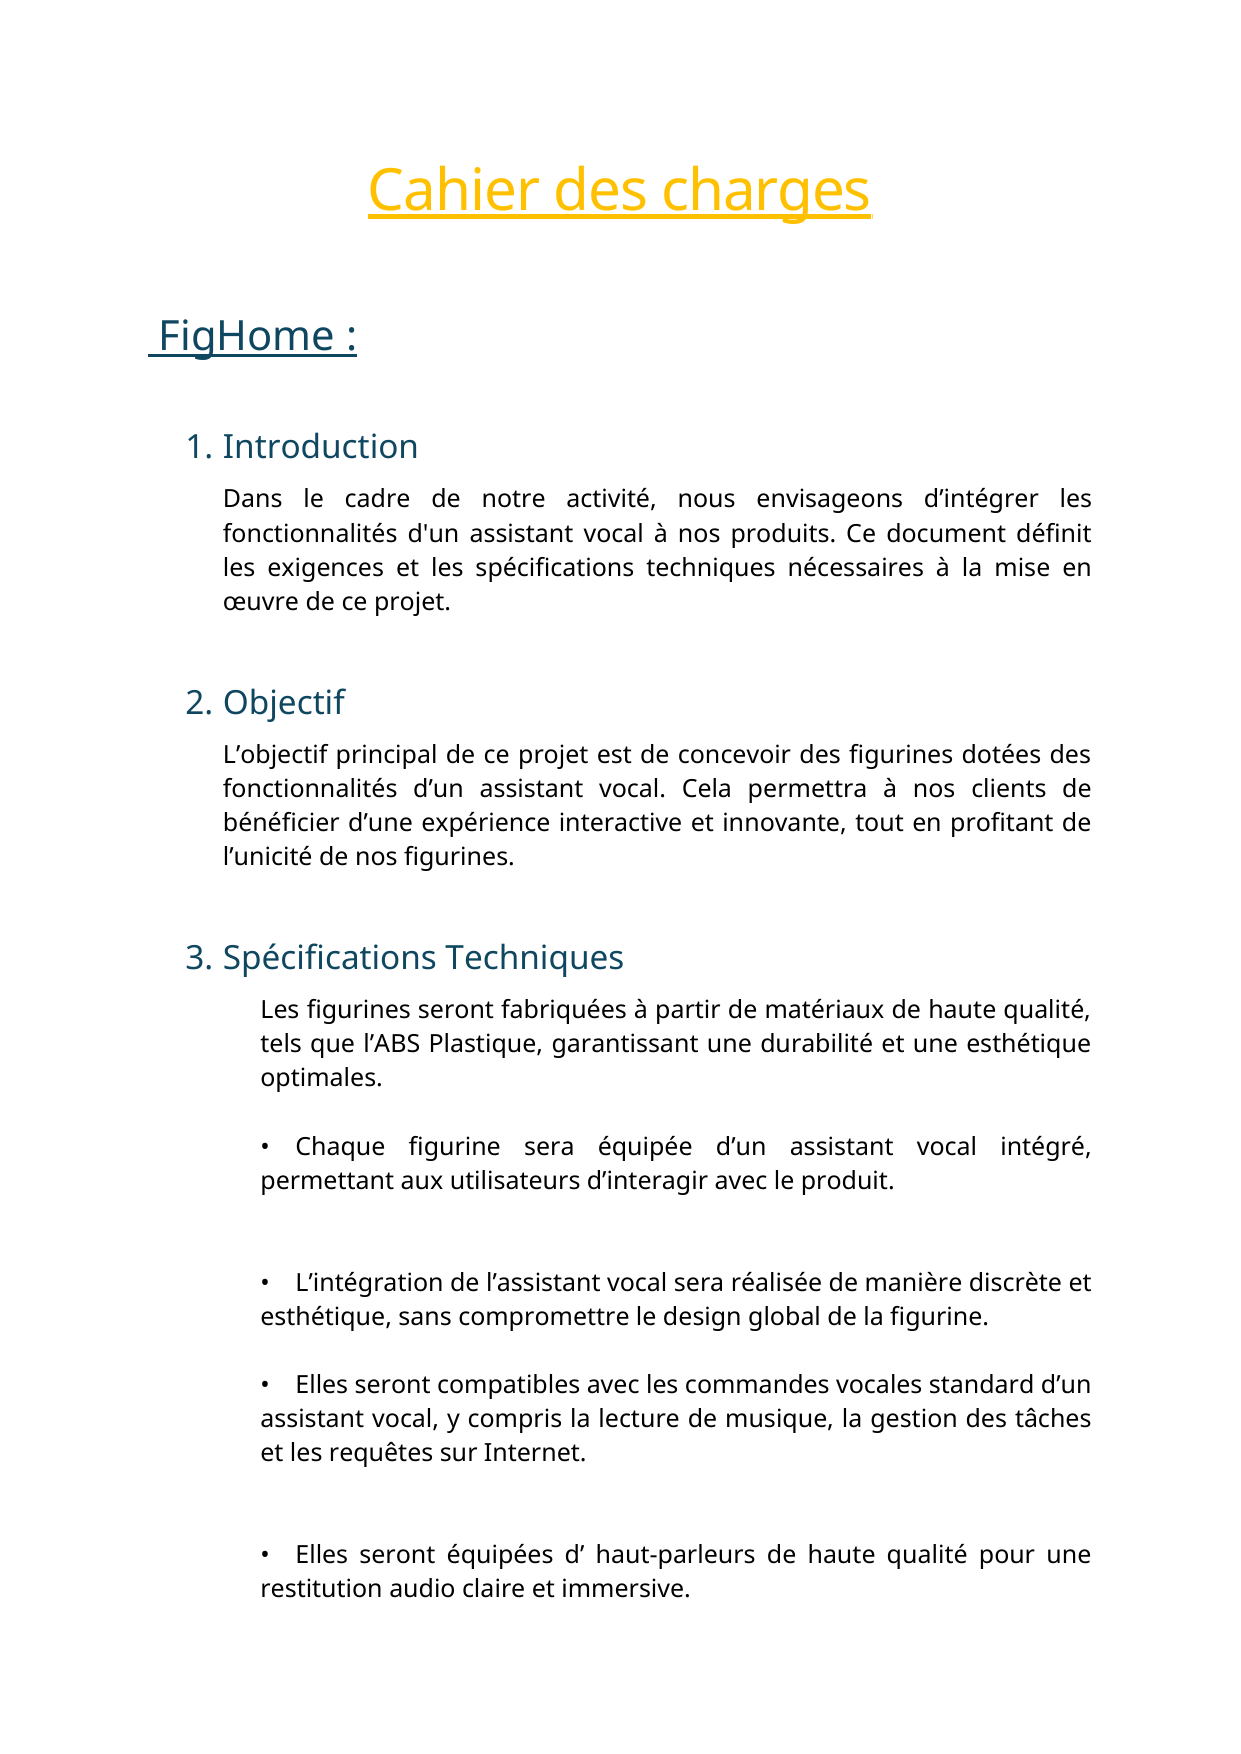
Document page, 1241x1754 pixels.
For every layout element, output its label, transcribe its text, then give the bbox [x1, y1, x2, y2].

list • Chaque figurine sera équipée d’un assistant vocal intégré, permettant aux utilisateurs d’interagir avec le produit. [260, 1128, 1093, 1196]
list Les figurines seront fabriquées à partir de matériaux de haute qualité, tels que l’ABS Plastique, garantissant une durabilité et une esthétique optimales. [260, 992, 1093, 1094]
list • L’intégration de l’assistant vocal sera réalisée de manière discrète et esthétique, sans compromettre le design global de la figurine. [260, 1264, 1093, 1333]
subtitle Spécifications Techniques [185, 934, 1093, 979]
subtitle FigHome : [148, 306, 1093, 362]
list • Elles seront compatibles avec les commandes vocales standard d’un assistant vocal, y compris la lecture de musique, la gestion des tâches et les requêtes sur Internet. [260, 1367, 1093, 1469]
list • Elles seront équipées d’ haut-parleurs de haute qualité pour une restitution audio claire et immersive. [260, 1537, 1093, 1605]
text L’objectif principal de ce projet est de concevoir des figurines dotées des fonctionnalités d’un assistant vocal. Cela permettra à nos clients de bénéficier d’une expérience interactive et innovante, tout en profitant de l’unicité de nos figurines. [223, 737, 1093, 873]
subtitle Objectif [185, 678, 1093, 724]
subtitle Introduction [185, 423, 1093, 468]
text Dans le cadre de notre activité, nous envisageons d’intégrer les fonctionnalités d'un assistant vocal à nos produits. Ce document définit les exigences et les spécifications techniques nécessaires à la mise en œuvre de ce projet. [223, 481, 1093, 617]
title Cahier des charges [148, 148, 1093, 227]
